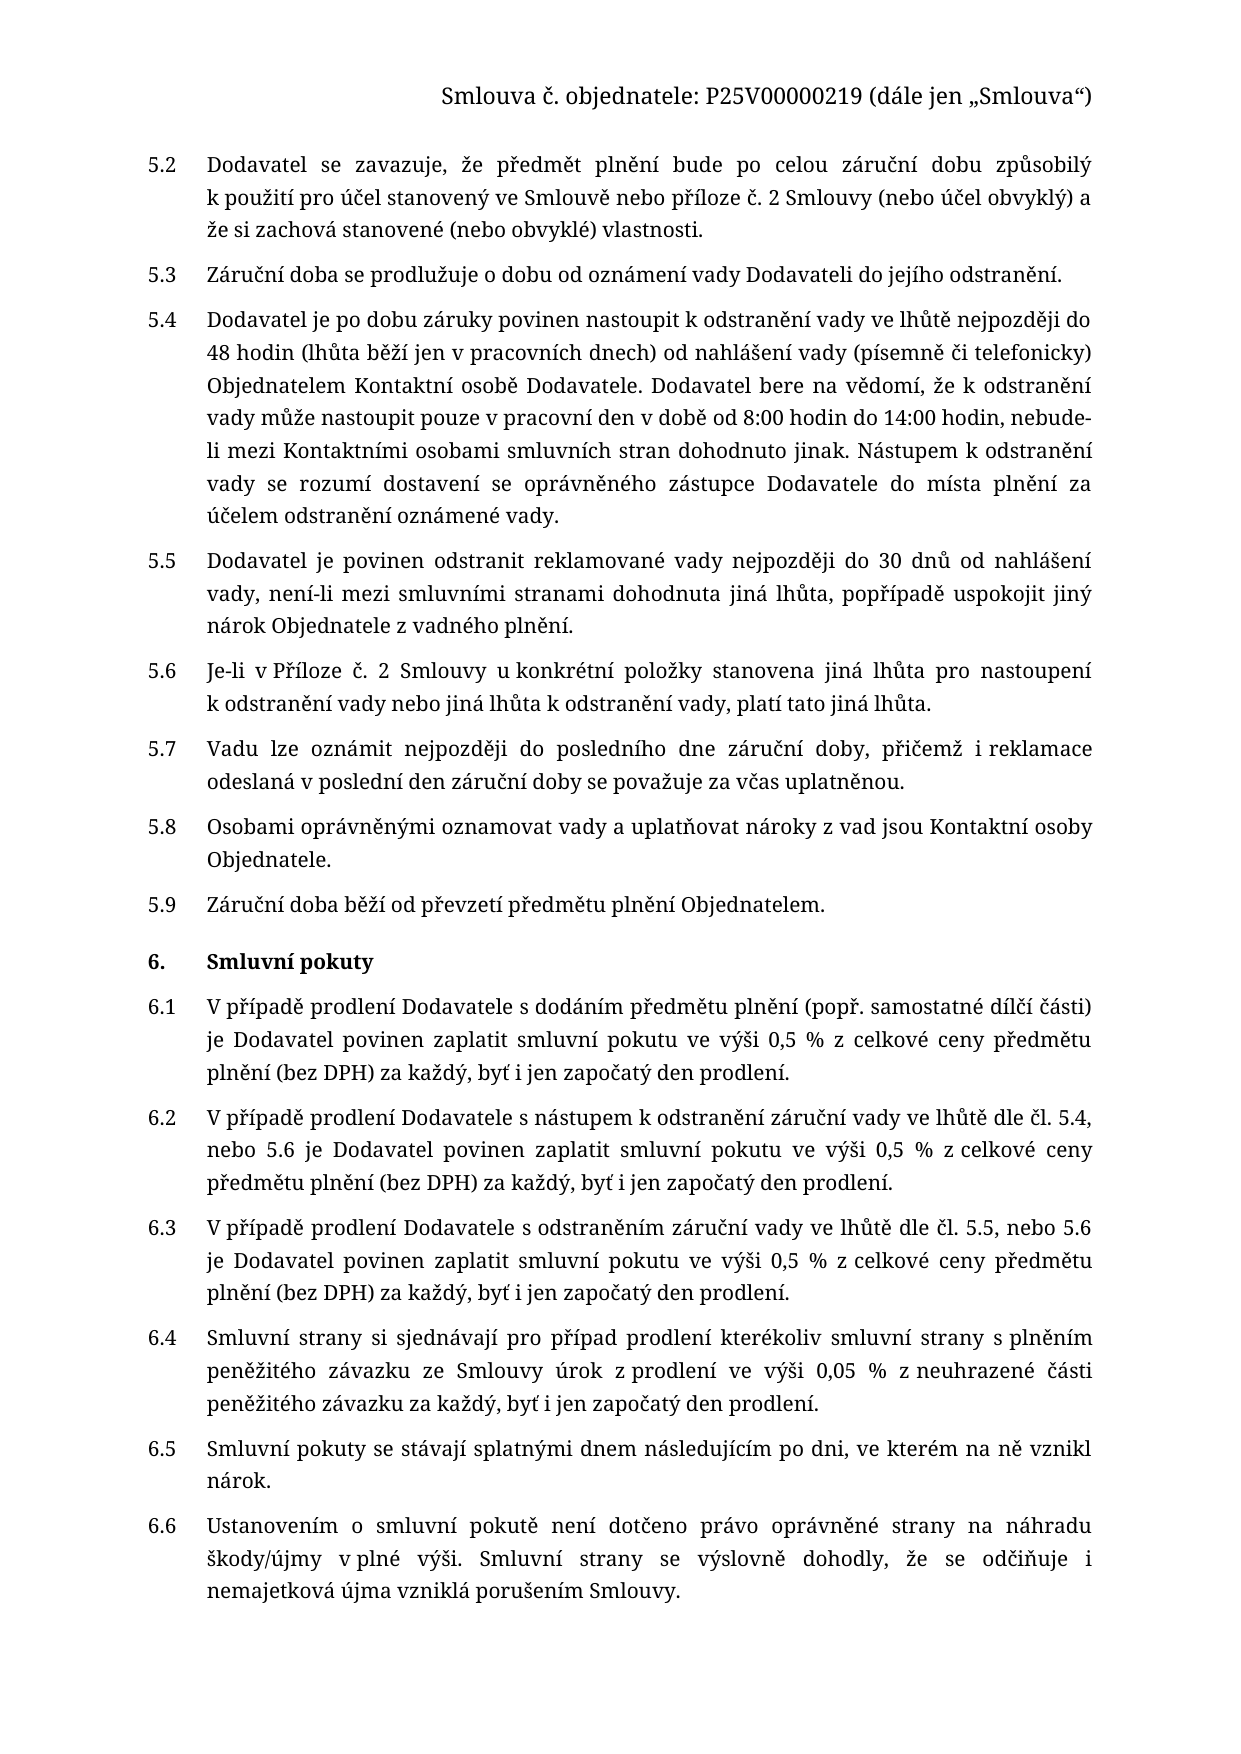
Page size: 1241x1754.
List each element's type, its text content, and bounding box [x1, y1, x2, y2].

list Je-li v Příloze č. 2 Smlouvy u konkrétní položky stanovena jiná lhůta pro nastoupení k odstranění vady nebo jiná lhůta k odstranění vady, platí tato jiná lhůta. [148, 657, 1093, 718]
list Ustanovením o smluvní pokutě není dotčeno právo oprávněné strany na náhradu škody/újmy v plné výši. Smluvní strany se výslovně dohodly, že se odčiňuje i nemajetková újma vzniklá porušením Smlouvy. [148, 1511, 1093, 1605]
list Smluvní strany si sjednávají pro případ prodlení kterékoliv smluvní strany s plněním peněžitého závazku ze Smlouvy úrok z prodlení ve výši 0,05 % z neuhrazené části peněžitého závazku za každý, byť i jen započatý den prodlení. [148, 1323, 1093, 1417]
list V případě prodlení Dodavatele s nástupem k odstranění záruční vady ve lhůtě dle čl. 5.4, nebo 5.6 je Dodavatel povinen zaplatit smluvní pokutu ve výši 0,5 % z celkové ceny předmětu plnění (bez DPH) za každý, byť i jen započatý den prodlení. [148, 1103, 1093, 1196]
list V případě prodlení Dodavatele s odstraněním záruční vady ve lhůtě dle čl. 5.5, nebo 5.6 je Dodavatel povinen zaplatit smluvní pokutu ve výši 0,5 % z celkové ceny předmětu plnění (bez DPH) za každý, byť i jen započatý den prodlení. [148, 1213, 1093, 1307]
list Dodavatel je povinen odstranit reklamované vady nejpozději do 30 dnů od nahlášení vady, není-li mezi smluvními stranami dohodnuta jiná lhůta, popřípadě uspokojit jiný nárok Objednatele z vadného plnění. [148, 546, 1093, 640]
list Smluvní pokuty se stávají splatnými dnem následujícím po dni, ve kterém na ně vznikl nárok. [148, 1434, 1093, 1495]
list V případě prodlení Dodavatele s dodáním předmětu plnění (popř. samostatné dílčí části) je Dodavatel povinen zaplatit smluvní pokutu ve výši 0,5 % z celkové ceny předmětu plnění (bez DPH) za každý, byť i jen započatý den prodlení. [148, 992, 1093, 1086]
list Záruční doba se prodlužuje o dobu od oznámení vady Dodavateli do jejího odstranění. [148, 261, 1093, 289]
list Smluvní pokuty [148, 947, 1093, 976]
list Dodavatel je po dobu záruky povinen nastoupit k odstranění vady ve lhůtě nejpozději do 48 hodin (lhůta běží jen v pracovních dnech) od nahlášení vady (písemně či telefonicky) Objednatelem Kontaktní osobě Dodavatele. Dodavatel bere na vědomí, že k odstranění vady může nastoupit pouze v pracovní den v době od 8:00 hodin do 14:00 hodin, nebude-li mezi Kontaktními osobami smluvních stran dohodnuto jinak. Nástupem k odstranění vady se rozumí dostavení se oprávněného zástupce Dodavatele do místa plnění za účelem odstranění oznámené vady. [148, 306, 1093, 530]
list Osobami oprávněnými oznamovat vady a uplatňovat nároky z vad jsou Kontaktní osoby Objednatele. [148, 812, 1093, 873]
list Vadu lze oznámit nejpozději do posledního dne záruční doby, přičemž i reklamace odeslaná v poslední den záruční doby se považuje za včas uplatněnou. [148, 734, 1093, 795]
list Dodavatel se zavazuje, že předmět plnění bude po celou záruční dobu způsobilý k použití pro účel stanovený ve Smlouvě nebo příloze č. 2 Smlouvy (nebo účel obvyklý) a že si zachová stanovené (nebo obvyklé) vlastnosti. [148, 150, 1093, 244]
list Záruční doba běží od převzetí předmětu plnění Objednatelem. [148, 890, 1093, 918]
